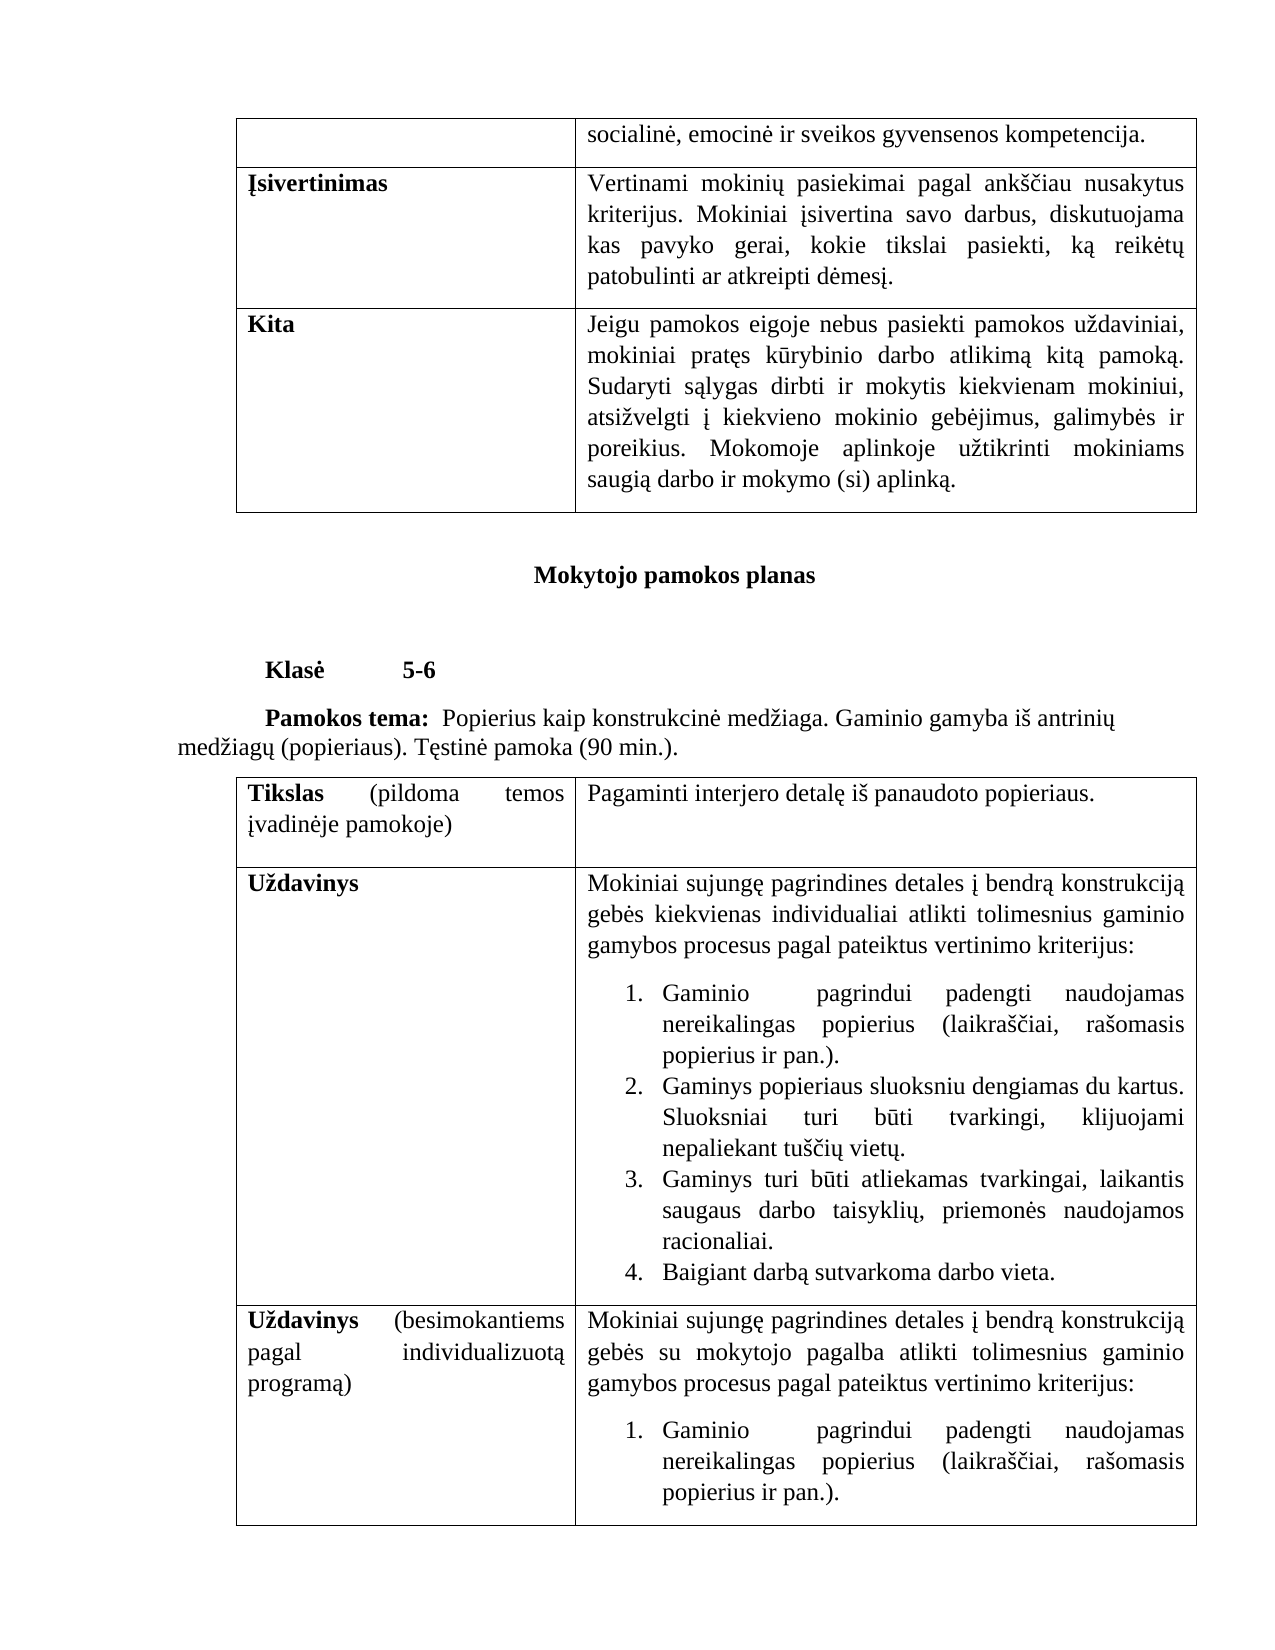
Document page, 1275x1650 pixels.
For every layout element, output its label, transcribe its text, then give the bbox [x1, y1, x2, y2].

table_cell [576, 119, 1196, 167]
table_header Pagaminti interjero detalę iš panaudoto popieriaus. [576, 778, 1196, 867]
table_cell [237, 119, 575, 167]
table_header Tikslas (pildoma temos įvadinėje pamokoje) [237, 778, 575, 867]
text Pamokos tema: Popierius kaip konstrukcinė medžiaga. Gaminio gamyba iš antrinių medžiagų (popieriaus). Tęstinė pamoka (90 min.). [177, 703, 1196, 761]
table_cell Vertinami mokinių pasiekimai pagal ankščiau nusakytus kriterijus. Mokiniai įsivertina savo darbus, diskutuojama kas pavyko gerai, kokie tikslai pasiekti, ką reikėtų patobulinti ar atkreipti dėmesį. [576, 168, 1196, 308]
text Mokytojo pamokos planas [177, 560, 1196, 589]
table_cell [576, 1306, 1196, 1525]
table_cell Kita [237, 309, 575, 512]
table_cell Jeigu pamokos eigoje nebus pasiekti pamokos uždaviniai, mokiniai pratęs kūrybinio darbo atlikimą kitą pamoką. Sudaryti sąlygas dirbti ir mokytis kiekvienam mokiniui, atsižvelgti į kiekvieno mokinio gebėjimus, galimybės ir poreikius. Mokomoje aplinkoje užtikrinti mokiniams saugią darbo ir mokymo (si) aplinką. [576, 309, 1196, 512]
table_cell Mokiniai sujungę pagrindines detales į bendrą konstrukciją gebės kiekvienas individualiai atlikti tolimesnius gaminio gamybos procesus pagal pateiktus vertinimo kriterijus: Gaminio pagrindui padengti naudojamas nereikalingas popierius (laikraščiai, rašomasis popierius ir pan.). Gaminys popieriaus sluoksniu dengiamas du kartus. Sluoksniai turi būti tvarkingi, klijuojami nepaliekant tuščių vietų. Gaminys turi būti atliekamas tvarkingai, laikantis saugaus darbo taisyklių, priemonės naudojamos racionaliai. Baigiant darbą sutvarkoma darbo vieta. [576, 868, 1196, 1304]
text Klasė 5-6 [177, 655, 1196, 684]
table_cell Įsivertinimas [237, 168, 575, 308]
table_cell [237, 1306, 575, 1525]
table_cell Uždavinys [237, 868, 575, 1304]
